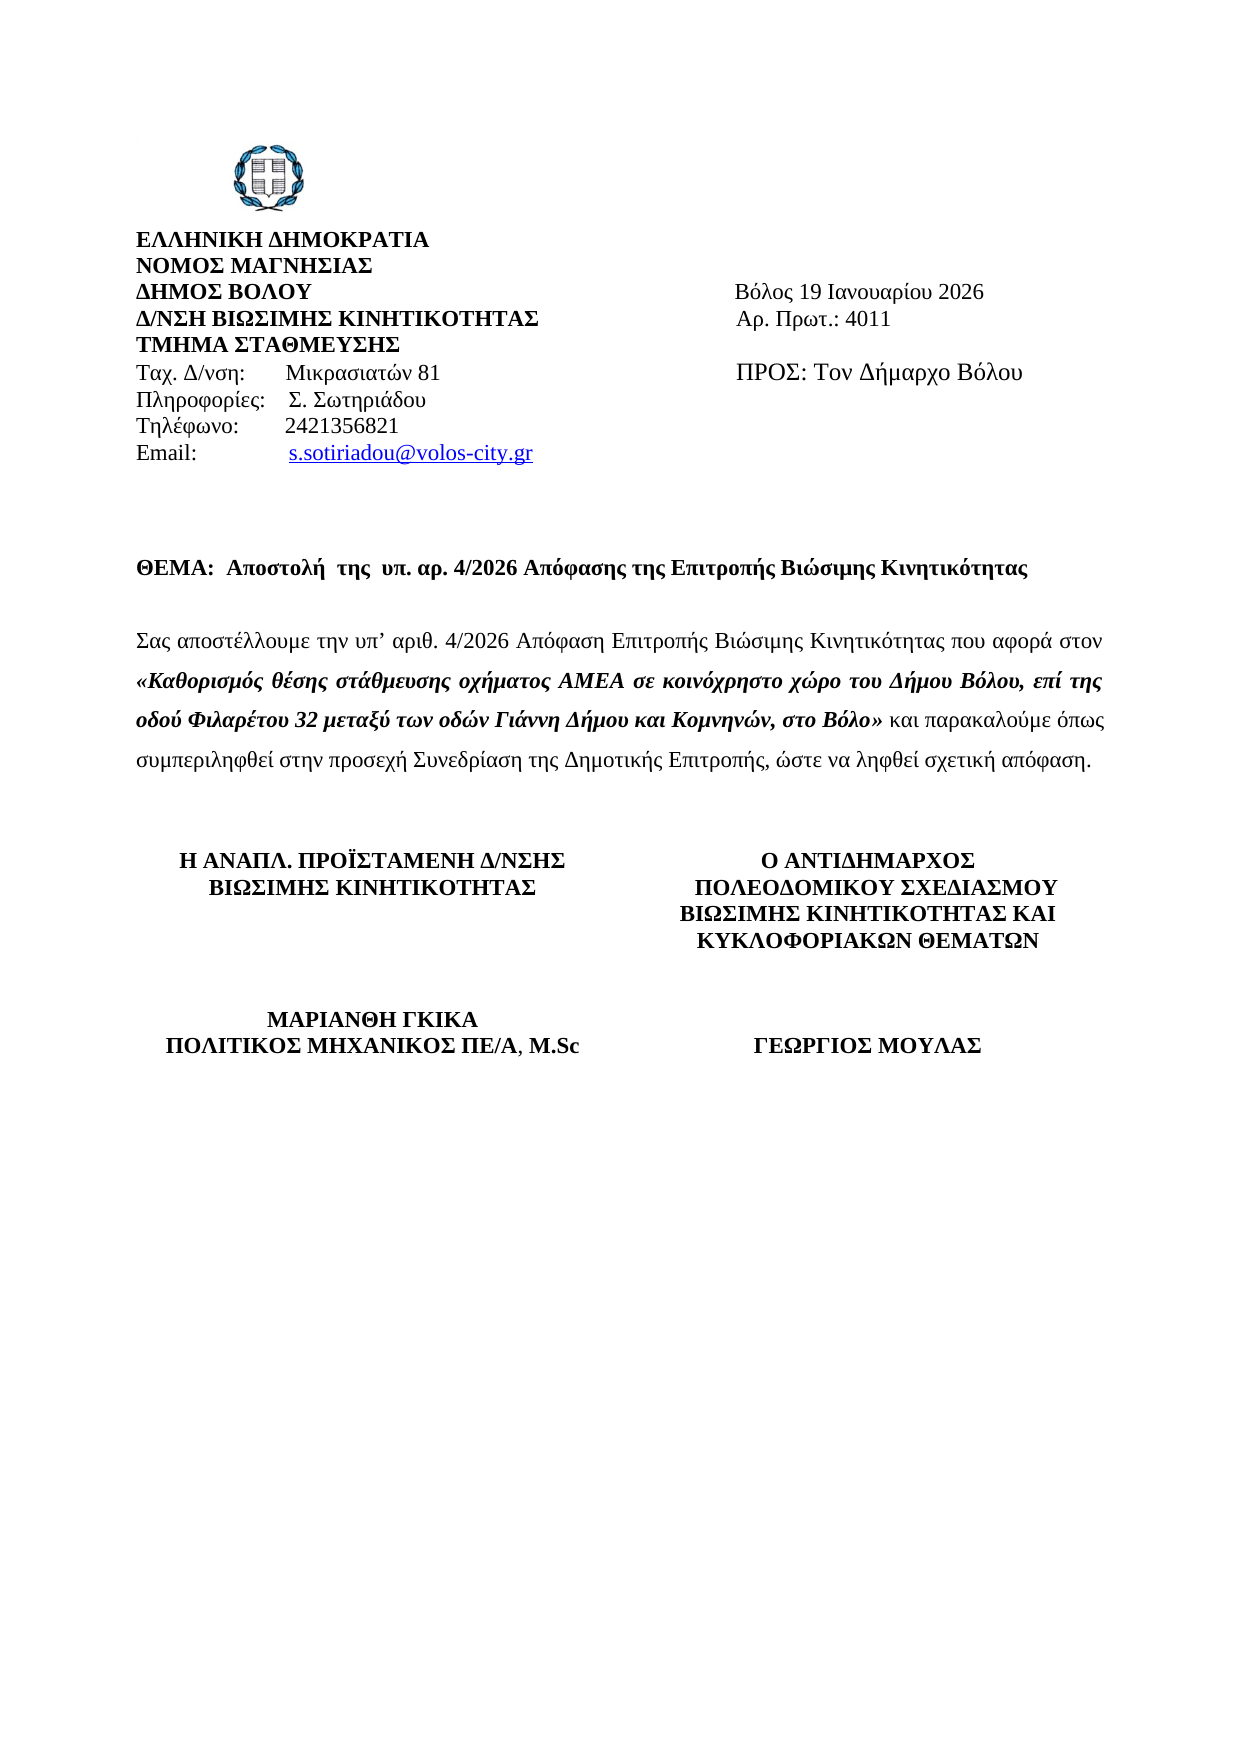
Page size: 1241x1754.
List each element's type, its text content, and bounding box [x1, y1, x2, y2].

picture [135, 132, 429, 213]
text Ταχ. Δ/νση: Μικρασιατών 81 ΠΡΟΣ: Τον Δήμαρχο Βόλου [136, 357, 1104, 386]
text ΔΗΜΟΣ ΒΟΛΟΥ Βόλος 19 Ιανουαρίου 2026 [136, 278, 1104, 305]
text ΤΜΗΜΑ ΣΤΑΘΜΕΥΣΗΣ [136, 331, 1104, 357]
text ΘΕΜΑ: Αποστολή της υπ. αρ. 4/2026 Απόφασης της Επιτροπής Βιώσιμης Κινητικότητας [136, 554, 1104, 580]
table_header Ο ΑΝΤΙΔΗΜΑΡΧΟΣ ΠΟΛΕΟΔΟΜΙΚΟΥ ΣΧΕΔΙΑΣΜΟΥ ΒΙΩΣΙΜΗΣ ΚΙΝΗΤΙΚΟΤΗΤΑΣ ΚΑΙ ΚΥΚΛΟΦΟΡΙΑΚΩΝ ΘΕΜΑΤΩΝ ΓΕΩΡΓΙΟΣ ΜΟΥΛΑΣ [620, 821, 1116, 1137]
text ΝΟΜΟΣ ΜΑΓΝΗΣΙΑΣ [136, 252, 1104, 278]
list ΕΛΛΗΝΙΚΗ ΔΗΜΟΚΡΑΤΙΑ [136, 226, 1104, 252]
text Email: s.sotiriadou@volos-city.gr [136, 439, 1104, 465]
table_header Η ΑΝΑΠΛ. ΠΡΟΪΣΤΑΜΕΝΗ Δ/ΝΣΗΣ ΒΙΩΣΙΜΗΣ ΚΙΝΗΤΙΚΟΤΗΤΑΣ ΜΑΡΙΑΝΘΗ ΓΚΙΚΑ ΠΟΛΙΤΙΚΟΣ ΜΗΧΑΝΙΚΟΣ ΠΕ/Α, M.Sc [125, 821, 620, 1137]
text Δ/ΝΣΗ ΒΙΩΣΙΜΗΣ ΚΙΝΗΤΙΚΟΤΗΤΑΣ Aρ. Πρωτ.: 4011 [136, 305, 1104, 331]
text Τηλέφωνο: 2421356821 [136, 413, 1104, 439]
text Πληροφορίες: Σ. Σωτηριάδου [136, 386, 1104, 413]
text Σας αποστέλλουμε την υπ’ αριθ. 4/2026 Απόφαση Επιτροπής Βιώσιμης Κινητικότητας που αφορά στον «Καθορισμός θέσης στάθμευσης οχήματος ΑΜΕΑ σε κοινόχρηστο χώρο του Δήμου Βόλου, επί της οδού Φιλαρέτου 32 μεταξύ των οδών Γιάννη Δήμου και Κομνηνών, στο Βόλο» και παρακαλούμε όπως συμπεριληφθεί στην προσεχή Συνεδρίαση της Δημοτικής Επιτροπής, ώστε να ληφθεί σχετική απόφαση. [136, 627, 1104, 772]
